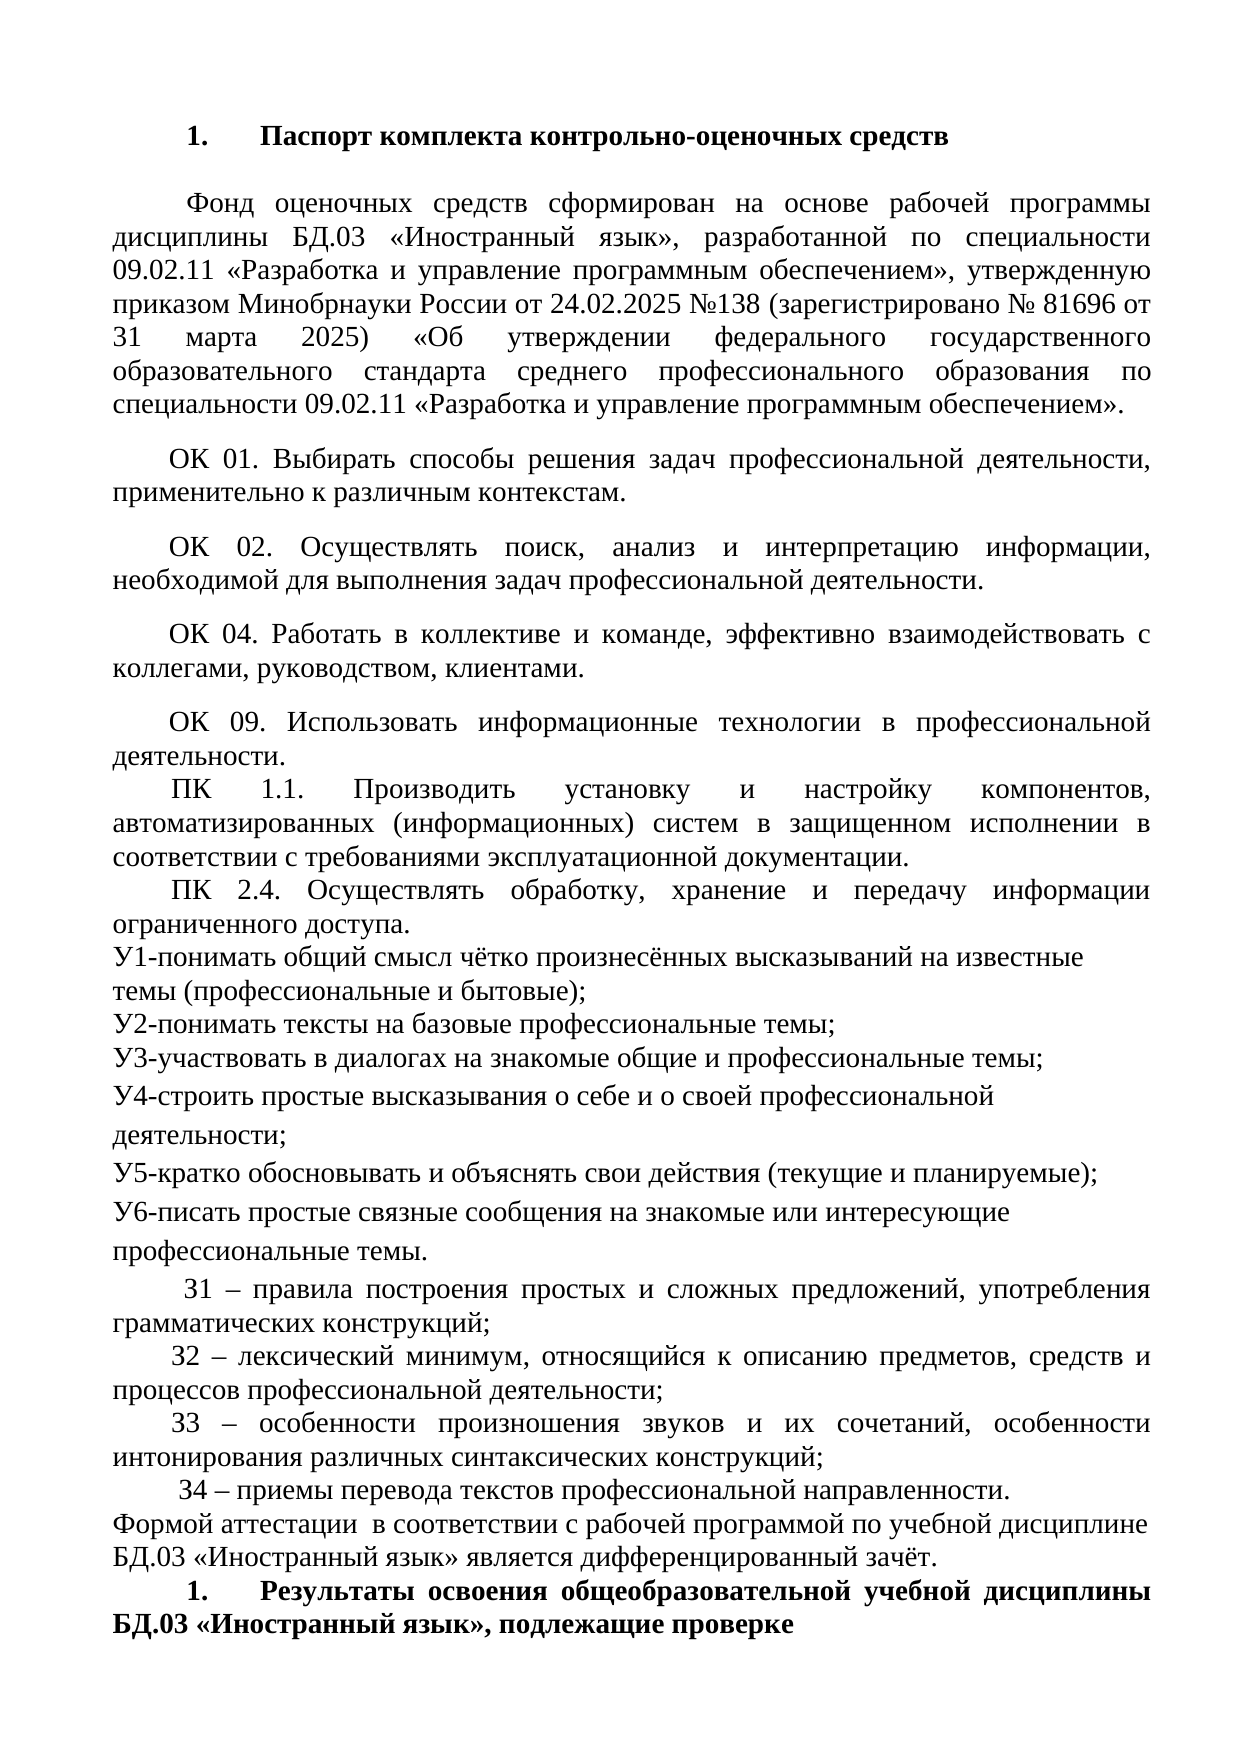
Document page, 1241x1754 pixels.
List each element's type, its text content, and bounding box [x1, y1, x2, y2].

text З1 – правила построения простых и сложных предложений, употребления грамматических конструкций; [112, 1271, 1152, 1338]
text Формой аттестации в соответствии с рабочей программой по учебной дисциплине БД.03 «Иностранный язык» является дифференцированный зачёт. [112, 1506, 1152, 1573]
text У1-понимать общий смысл чётко произнесённых высказываний на известные темы (профессиональные и бытовые); [112, 939, 1152, 1006]
text ПК 2.4. Осуществлять обработку, хранение и передачу информации ограниченного доступа. [112, 872, 1152, 939]
text ОК 02. Осуществлять поиск, анализ и интерпретацию информации, необходимой для выполнения задач профессиональной деятельности. [112, 529, 1152, 596]
text У5-кратко обосновывать и объяснять свои действия (текущие и планируемые); [112, 1156, 1152, 1189]
text З2 – лексический минимум, относящийся к описанию предметов, средств и процессов профессиональной деятельности; [112, 1338, 1152, 1405]
text У3-участвовать в диалогах на знакомые общие и профессиональные темы; [112, 1040, 1152, 1073]
text З3 – особенности произношения звуков и их сочетаний, особенности интонирования различных синтаксических конструкций; [112, 1405, 1152, 1472]
text ОК 04. Работать в коллективе и команде, эффективно взаимодействовать с коллегами, руководством, клиентами. [112, 617, 1152, 684]
list Паспорт комплекта контрольно-оценочных средств [112, 118, 1152, 152]
text ОК 01. Выбирать способы решения задач профессиональной деятельности, применительно к различным контекстам. [112, 441, 1152, 508]
list Результаты освоения общеобразовательной учебной дисциплины БД.03 «Иностранный язык», подлежащие проверке [112, 1573, 1152, 1640]
text ОК 09. Использовать информационные технологии в профессиональной деятельности. [112, 704, 1152, 772]
text З4 – приемы перевода текстов профессиональной направленности. [112, 1472, 1152, 1506]
text Фонд оценочных средств сформирован на основе рабочей программы дисциплины БД.03 «Иностранный язык», разработанной по специальности 09.02.11 «Разработка и управление программным обеспечением», утвержденную приказом Минобрнауки России от 24.02.2025 №138 (зарегистрировано № 81696 от 31 марта 2025) «Об утверждении федерального государственного образовательного стандарта среднего профессионального образования по специальности 09.02.11 «Разработка и управление программным обеспечением». [112, 185, 1152, 420]
text У4-строить простые высказывания о себе и о своей профессиональной деятельности; [112, 1078, 1152, 1151]
text У6-писать простые связные сообщения на знакомые или интересующие профессиональные темы. [112, 1194, 1152, 1266]
text ПК 1.1. Производить установку и настройку компонентов, автоматизированных (информационных) систем в защищенном исполнении в соответствии с требованиями эксплуатационной документации. [112, 772, 1152, 872]
text У2-понимать тексты на базовые профессиональные темы; [112, 1006, 1152, 1040]
